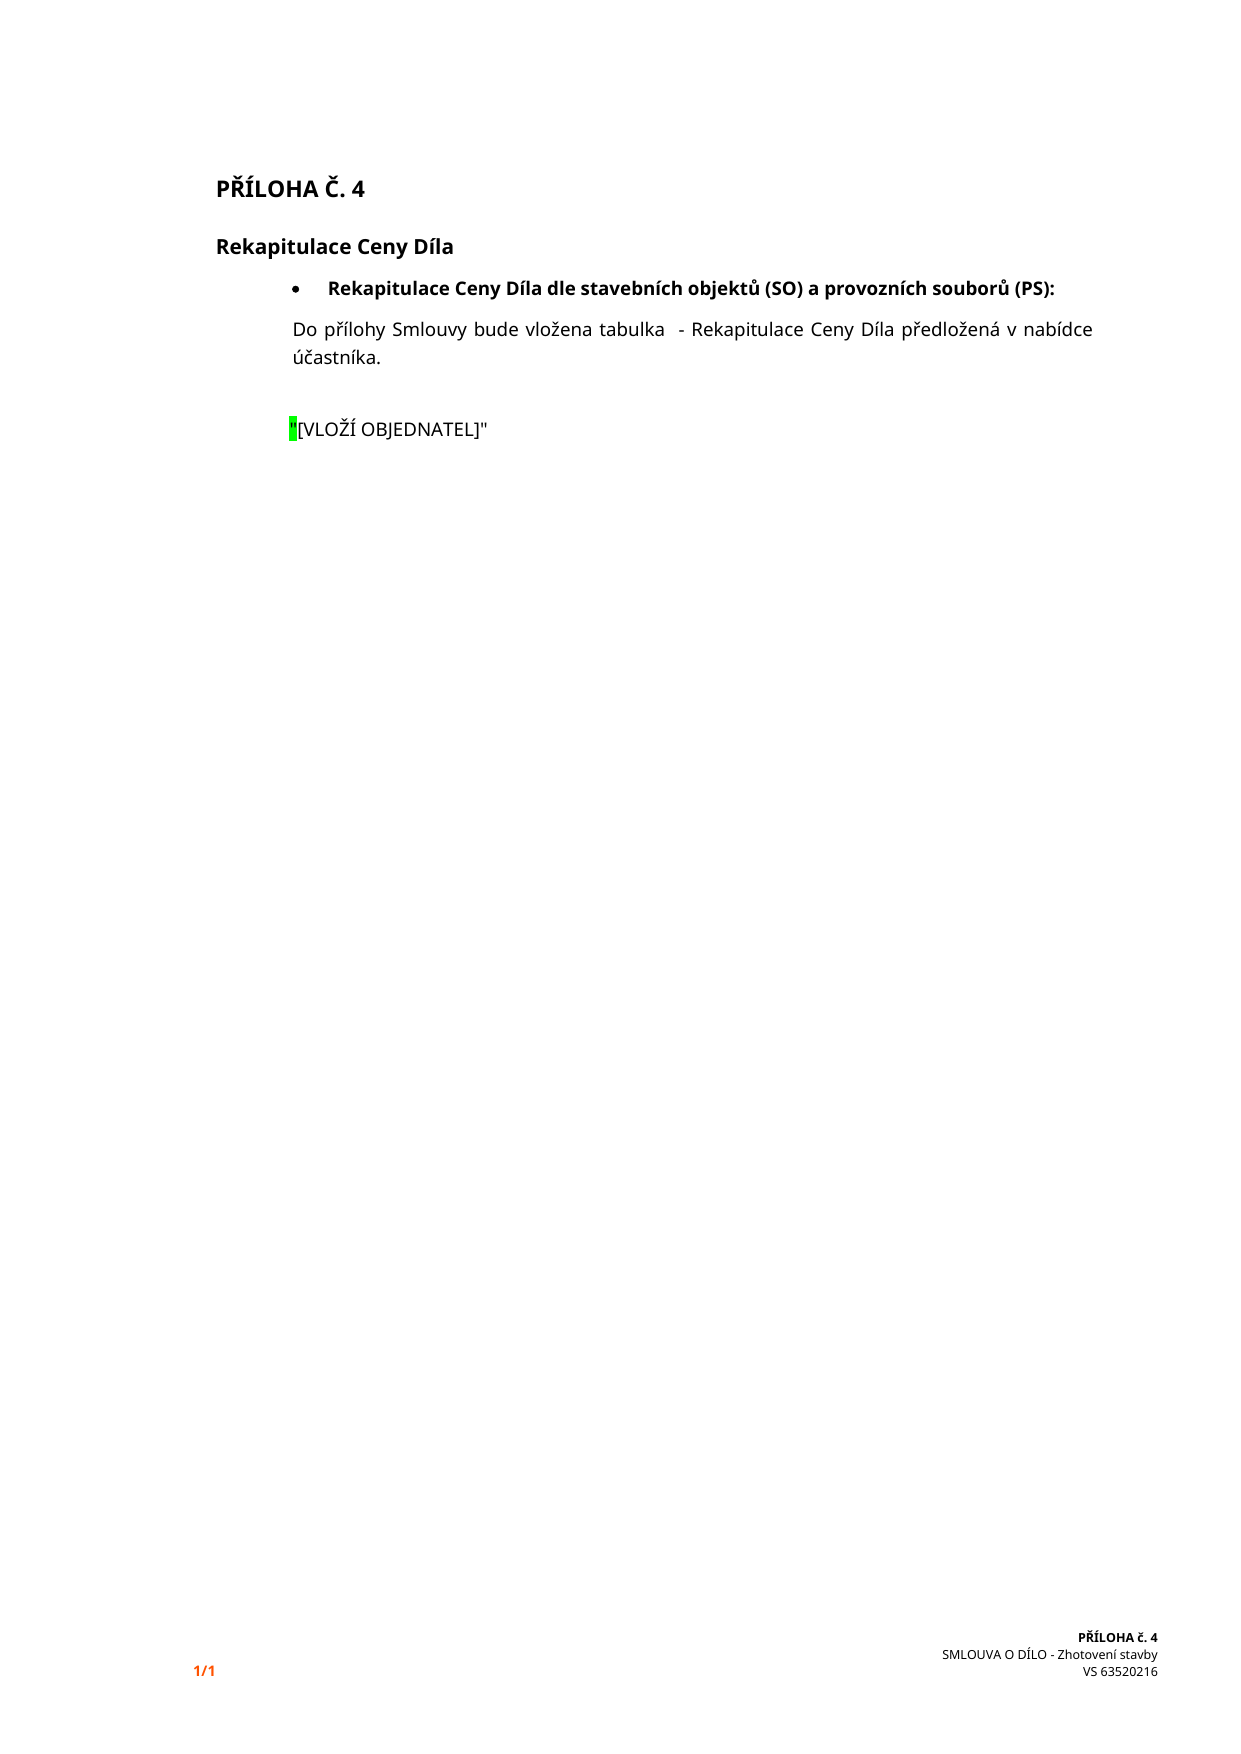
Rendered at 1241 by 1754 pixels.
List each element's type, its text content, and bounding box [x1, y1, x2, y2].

text Příloha č. 4 [216, 172, 1093, 204]
text Rekapitulace Ceny Díla dle stavebních objektů (SO) a provozních souborů (PS): [292, 276, 1093, 301]
text Do přílohy Smlouvy bude vložena tabulka - Rekapitulace Ceny Díla předložená v nabídce účastníka. [292, 316, 1093, 370]
text Rekapitulace Ceny Díla [216, 232, 1093, 260]
